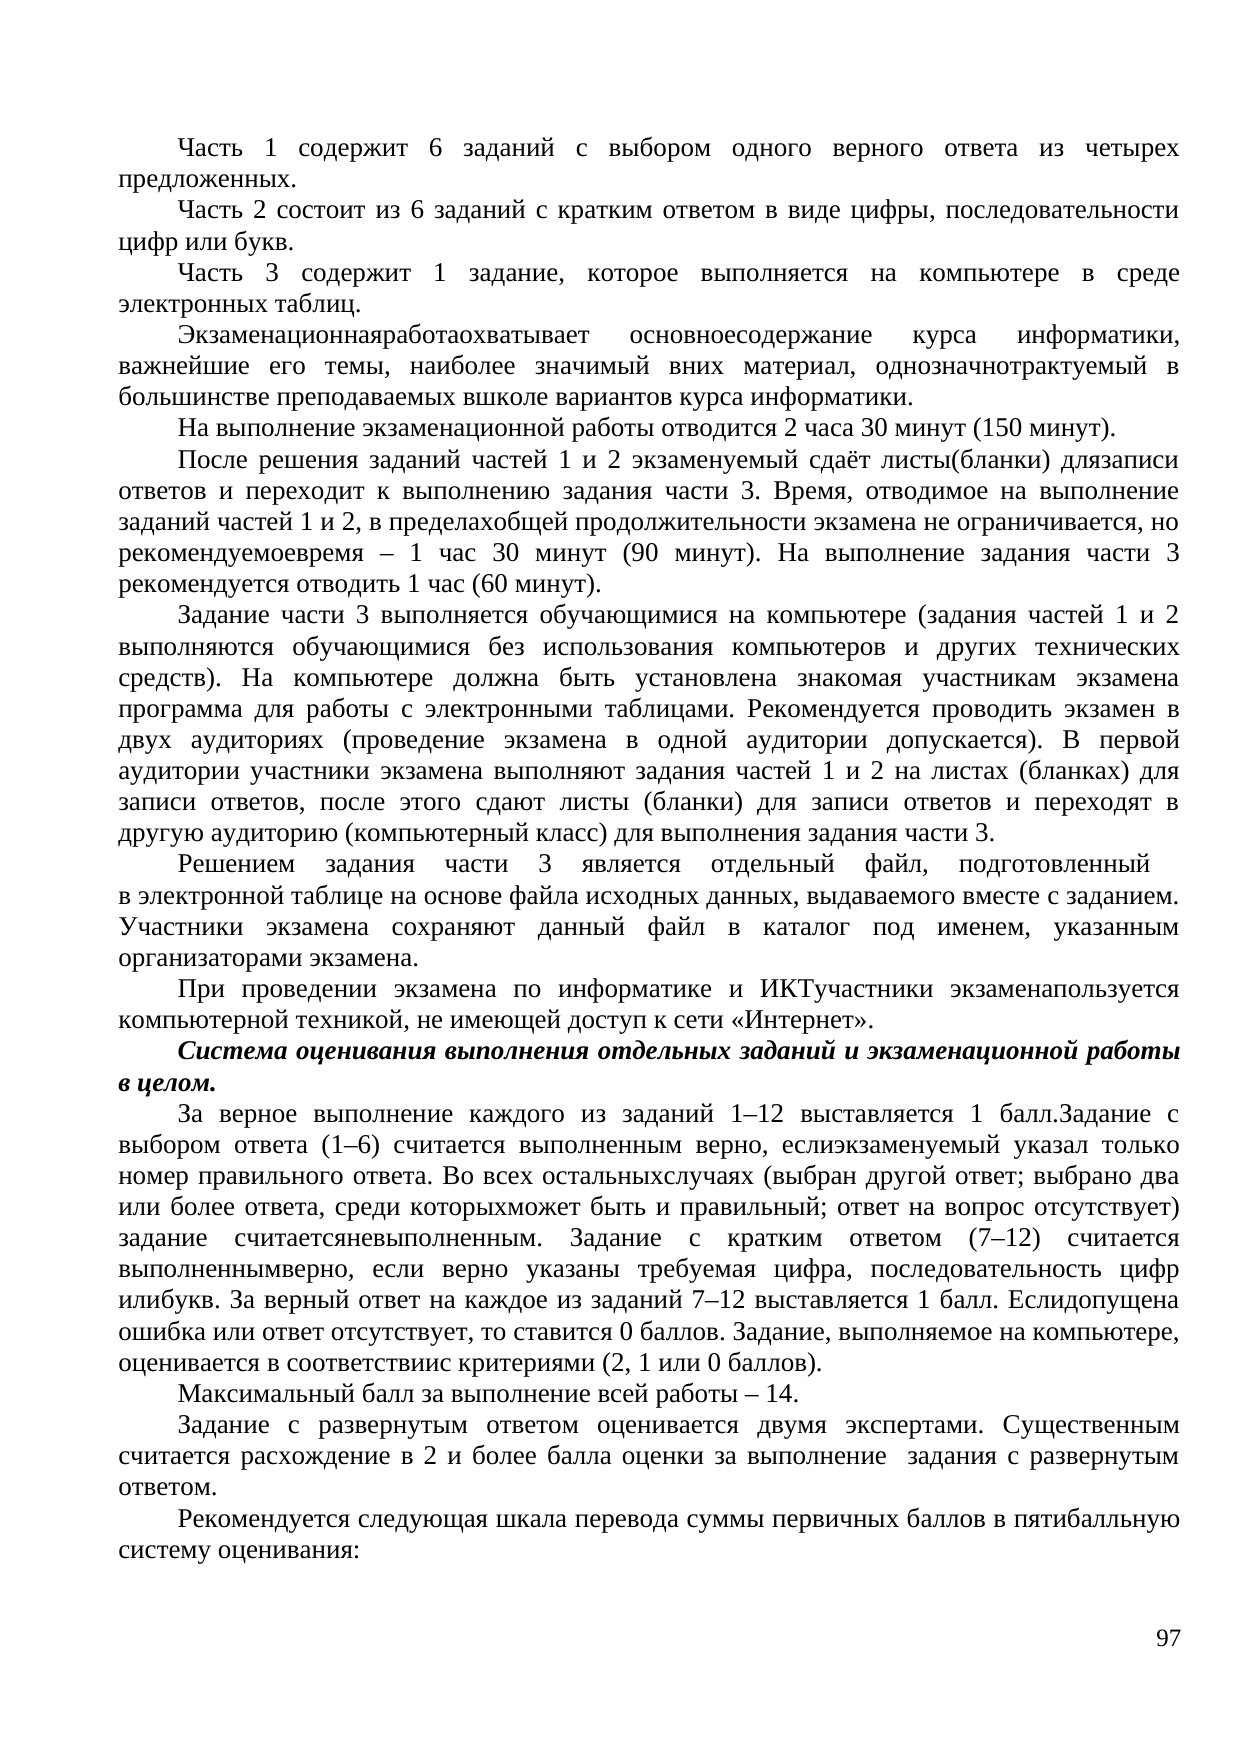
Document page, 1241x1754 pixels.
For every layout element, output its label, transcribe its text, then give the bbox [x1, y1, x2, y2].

text Часть 2 состоит из 6 заданий с кратким ответом в виде цифры, последовательности цифр или букв. [118, 193, 1181, 256]
text Экзаменационнаяработаохватывает основноесодержание курса информатики, важнейшие его темы, наиболее значимый вних материал, однозначнотрактуемый в большинстве преподаваемых вшколе вариантов курса информатики. [118, 318, 1181, 412]
text Задание части 3 выполняется обучающимися на компьютере (задания частей 1 и 2 выполняются обучающимися без использования компьютеров и других технических средств). На компьютере должна быть установлена знакомая участникам экзамена программа для работы с электронными таблицами. Рекомендуется проводить экзамен в двух аудиториях (проведение экзамена в одной аудитории допускается). В первой аудитории участники экзамена выполняют задания частей 1 и 2 на листах (бланках) для записи ответов, после этого сдают листы (бланки) для записи ответов и переходят в другую аудиторию (компьютерный класс) для выполнения задания части 3. [118, 598, 1181, 848]
text Часть 1 содержит 6 заданий с выбором одного верного ответа из четырех предложенных. [118, 131, 1181, 193]
text Задание с развернутым ответом оценивается двумя экспертами. Существенным считается расхождение в 2 и более балла оценки за выполнение задания с развернутым ответом. [118, 1408, 1181, 1502]
text Рекомендуется следующая шкала перевода суммы первичных баллов в пятибалльную систему оценивания: [118, 1502, 1181, 1564]
text На выполнение экзаменационной работы отводится 2 часа 30 минут (150 минут). [118, 412, 1181, 443]
text Максимальный балл за выполнение всей работы – 14. [118, 1377, 1181, 1408]
text Часть 3 содержит 1 задание, которое выполняется на компьютере в среде электронных таблиц. [118, 256, 1181, 318]
text Решением задания части 3 является отдельный файл, подготовленный в электронной таблице на основе файла исходных данных, выдаваемого вместе с заданием. Участники экзамена сохраняют данный файл в каталог под именем, указанным организаторами экзамена. [118, 848, 1181, 972]
text При проведении экзамена по информатике и ИКТучастники экзаменапользуется компьютерной техникой, не имеющей доступ к сети «Интернет». [118, 972, 1181, 1034]
text За верное выполнение каждого из заданий 1–12 выставляется 1 балл.Задание с выбором ответа (1–6) считается выполненным верно, еслиэкзаменуемый указал только номер правильного ответа. Во всех остальныхслучаях (выбран другой ответ; выбрано два или более ответа, среди которыхможет быть и правильный; ответ на вопрос отсутствует) задание считаетсяневыполненным. Задание с кратким ответом (7–12) считается выполненнымверно, если верно указаны требуемая цифра, последовательность цифр илибукв. За верный ответ на каждое из заданий 7–12 выставляется 1 балл. Еслидопущена ошибка или ответ отсутствует, то ставится 0 баллов. Задание, выполняемое на компьютере, оценивается в соответствиис критериями (2, 1 или 0 баллов). [118, 1097, 1181, 1377]
text После решения заданий частей 1 и 2 экзаменуемый сдаёт листы(бланки) длязаписи ответов и переходит к выполнению задания части 3. Время, отводимое на выполнение заданий частей 1 и 2, в пределахобщей продолжительности экзамена не ограничивается, но рекомендуемоевремя – 1 час 30 минут (90 минут). На выполнение задания части 3 рекомендуется отводить 1 час (60 минут). [118, 443, 1181, 598]
text Система оценивания выполнения отдельных заданий и экзаменационной работы в целом. [118, 1034, 1181, 1097]
